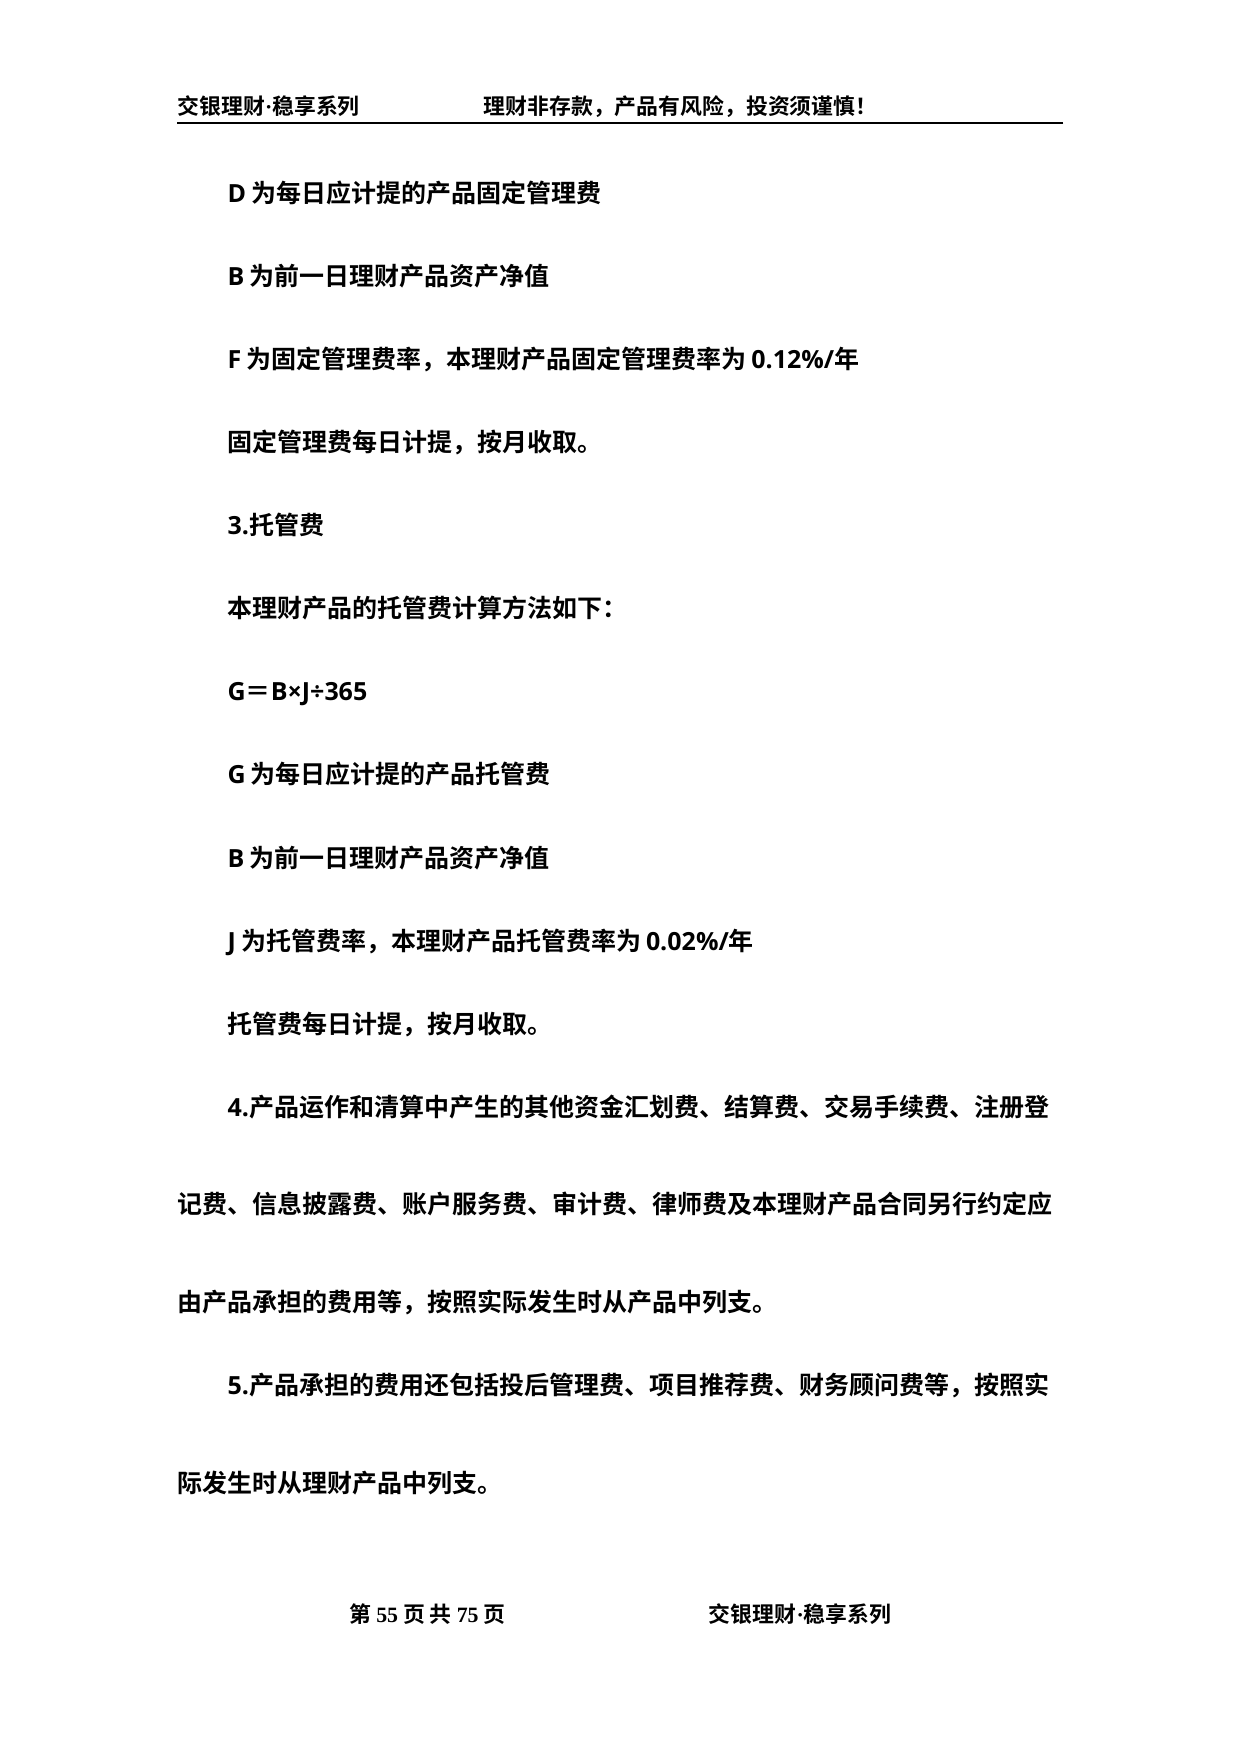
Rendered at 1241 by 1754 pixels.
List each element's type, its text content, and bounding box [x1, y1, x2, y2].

text 托管费每日计提，按月收取。 [177, 990, 1063, 1055]
text B为前一日理财产品资产净值 [177, 242, 1063, 307]
text D为每日应计提的产品固定管理费 [177, 159, 1063, 224]
text 4.产品运作和清算中产生的其他资金汇划费、结算费、交易手续费、注册登记费、信息披露费、账户服务费、审计费、律师费及本理财产品合同另行约定应由产品承担的费用等，按照实际发生时从产品中列支。 [177, 1073, 1063, 1333]
text 本理财产品的托管费计算方法如下： [177, 574, 1063, 639]
text J为托管费率，本理财产品托管费率为0.02%/年 [177, 907, 1063, 972]
text 5.产品承担的费用还包括投后管理费、项目推荐费、财务顾问费等，按照实际发生时从理财产品中列支。 [177, 1351, 1063, 1514]
text G为每日应计提的产品托管费 [177, 741, 1063, 806]
text 3.托管费 [177, 491, 1063, 556]
text F为固定管理费率，本理财产品固定管理费率为0.12%/年 [177, 325, 1063, 390]
text 固定管理费每日计提，按月收取。 [177, 408, 1063, 473]
text G＝B×J÷365 [177, 657, 1063, 722]
text B为前一日理财产品资产净值 [177, 824, 1063, 889]
